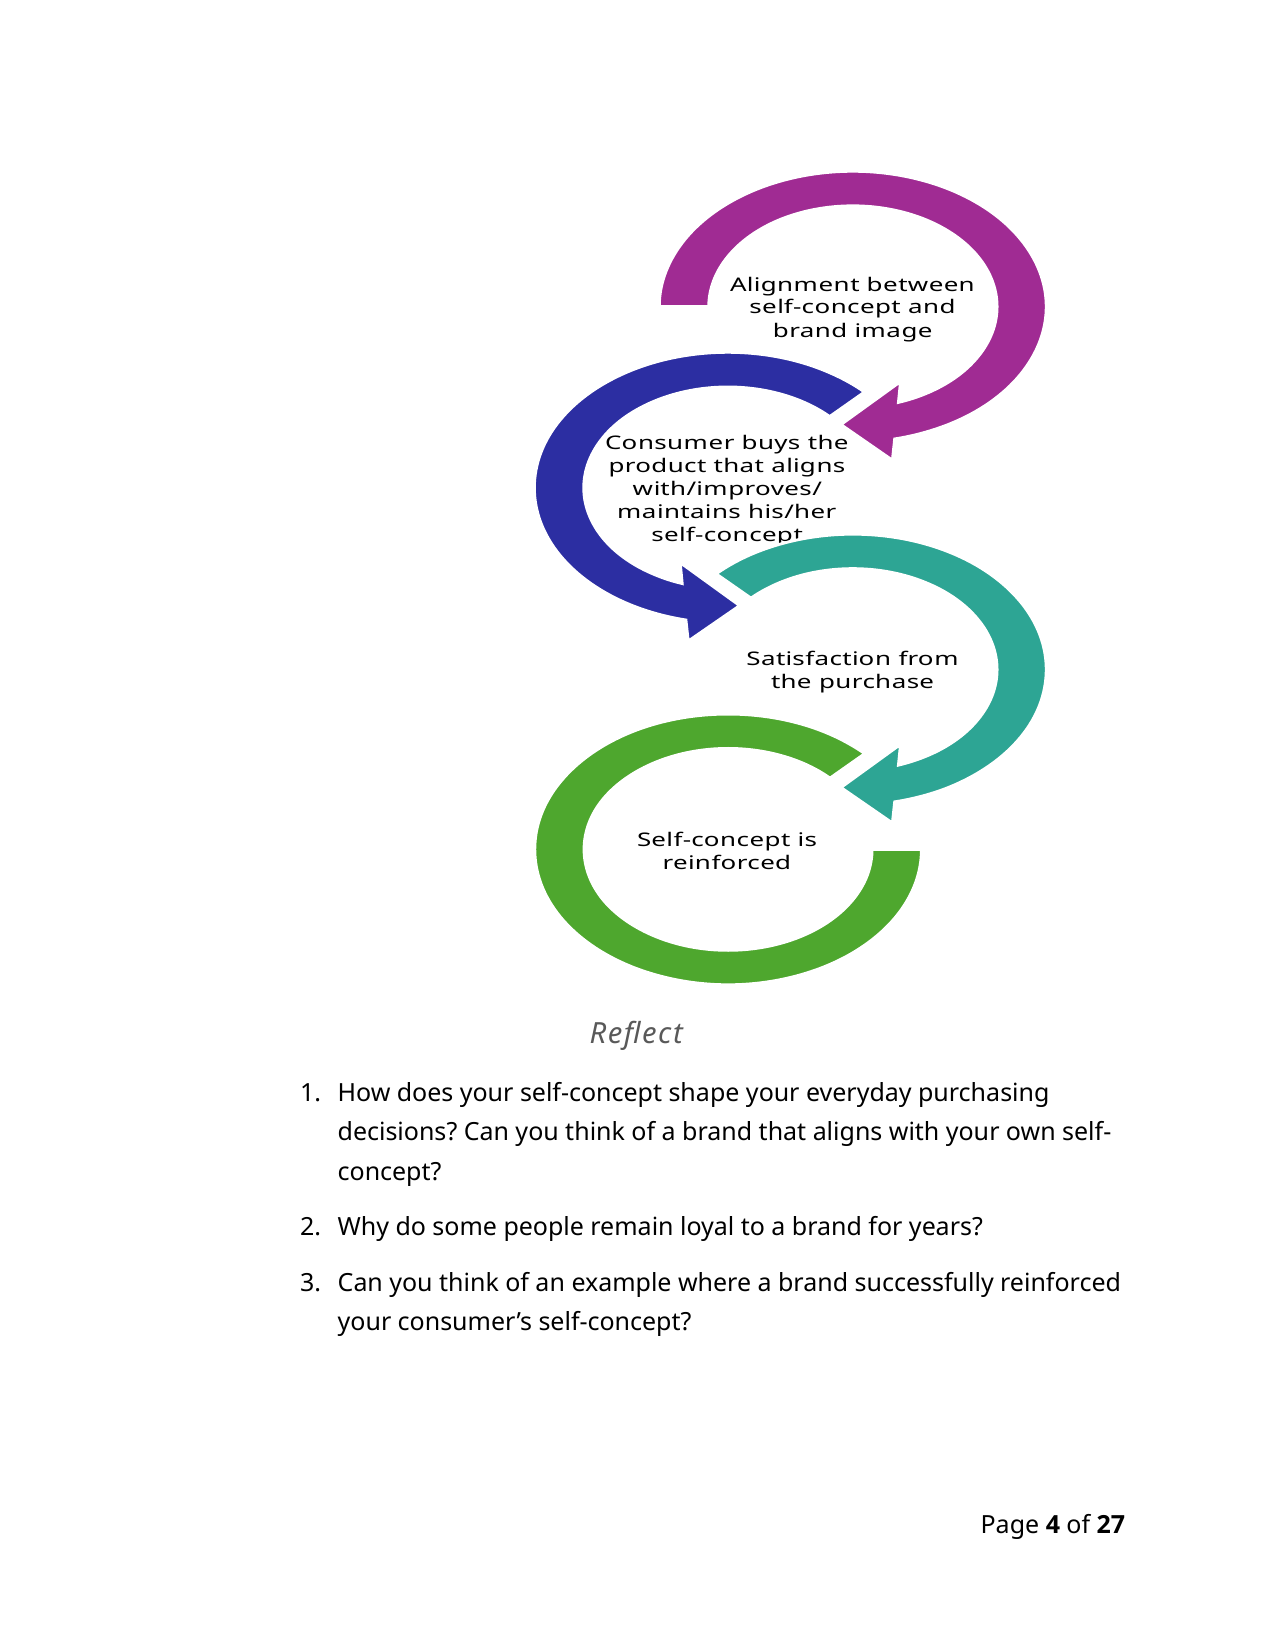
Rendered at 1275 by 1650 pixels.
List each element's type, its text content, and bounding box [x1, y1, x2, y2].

list How does your self-concept shape your everyday purchasing decisions? Can you think of a brand that aligns with your own self-concept? [300, 1075, 1125, 1187]
subtitle Reflect [150, 1013, 1125, 1052]
list Why do some people remain loyal to a brand for years? [300, 1209, 1125, 1243]
list Can you think of an example where a brand successfully reinforced your consumer’s self-concept? [300, 1265, 1125, 1338]
